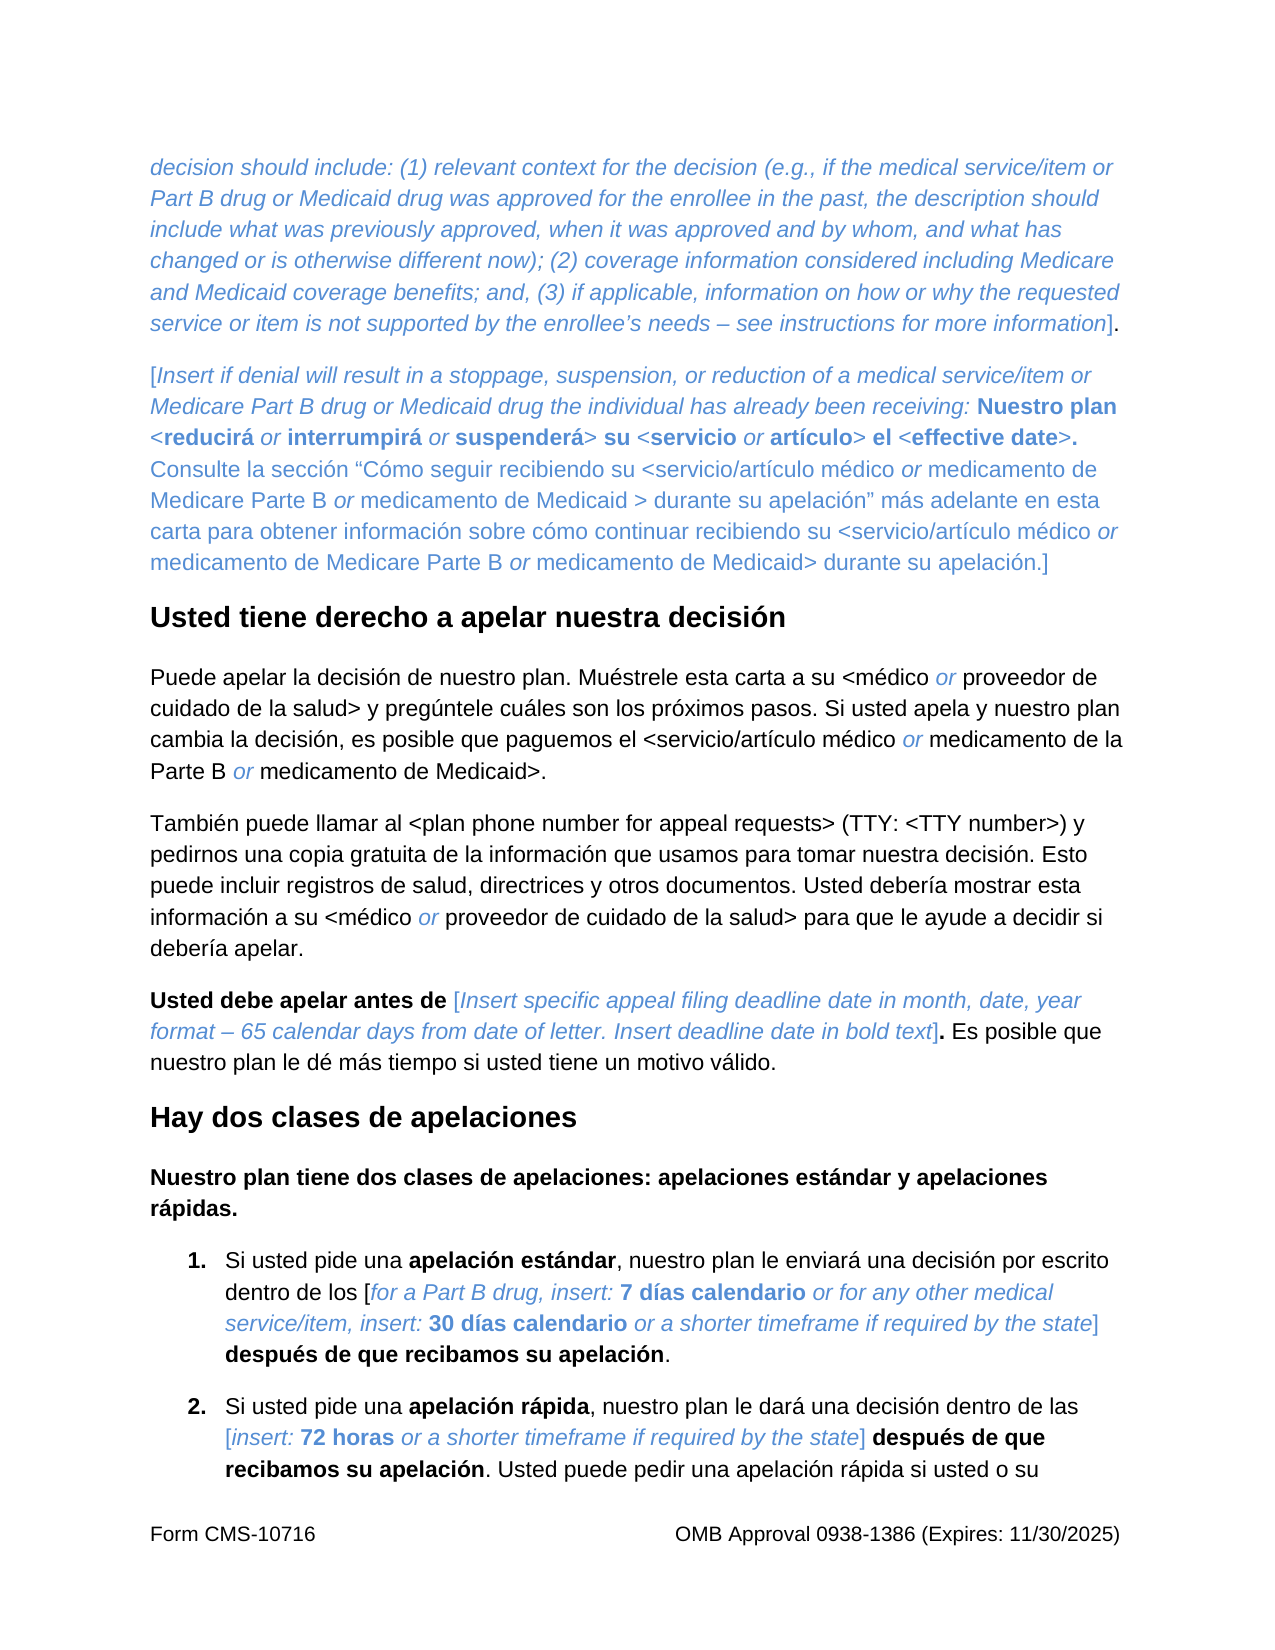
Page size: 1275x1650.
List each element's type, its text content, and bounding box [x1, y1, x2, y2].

text También puede llamar al <plan phone number for appeal requests> (TTY: <TTY number>) y pedirnos una copia gratuita de la información que usamos para tomar nuestra decisión. Esto puede incluir registros de salud, directrices y otros documentos. Usted debería mostrar esta información a su <médico or proveedor de cuidado de la salud> para que le ayude a decidir si debería apelar. [150, 806, 1125, 962]
subtitle Usted tiene derecho a apelar nuestra decisión [150, 598, 1125, 635]
text Usted debe apelar antes de [Insert specific appeal filing deadline date in month, date, year format – 65 calendar days from date of letter. Insert deadline date in bold text]. Es posible que nuestro plan le dé más tiempo si usted tiene un motivo válido. [150, 983, 1125, 1077]
text Puede apelar la decisión de nuestro plan. Muéstrele esta carta a su <médico or proveedor de cuidado de la salud> y pregúntele cuáles son los próximos pasos. Si usted apela y nuestro plan cambia la decisión, es posible que paguemos el <servicio/artículo médico or medicamento de la Parte B or medicamento de Medicaid>. [150, 660, 1125, 785]
text Nuestro plan tiene dos clases de apelaciones: apelaciones estándar y apelaciones rápidas. [150, 1160, 1125, 1223]
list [187, 1389, 1125, 1483]
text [150, 150, 1125, 337]
list Si usted pide una apelación estándar, nuestro plan le enviará una decisión por escrito dentro de los [for a Part B drug, insert: 7 días calendario or for any other medical service/item, insert: 30 días calendario or a shorter timeframe if required by the state] después de que recibamos su apelación. [187, 1244, 1125, 1369]
subtitle Hay dos clases de apelaciones [150, 1098, 1125, 1135]
text [Insert if denial will result in a stoppage, suspension, or reduction of a medical service/item or Medicare Part B drug or Medicaid drug the individual has already been receiving: Nuestro plan <reducirá or interrumpirá or suspenderá> su <servicio or artículo> el <effective date>. Consulte la sección “Cómo seguir recibiendo su <servicio/artículo médico or medicamento de Medicare Parte B or medicamento de Medicaid > durante su apelación” más adelante en esta carta para obtener información sobre cómo continuar recibiendo su <servicio/artículo médico or medicamento de Medicare Parte B or medicamento de Medicaid> durante su apelación.] [150, 358, 1125, 577]
